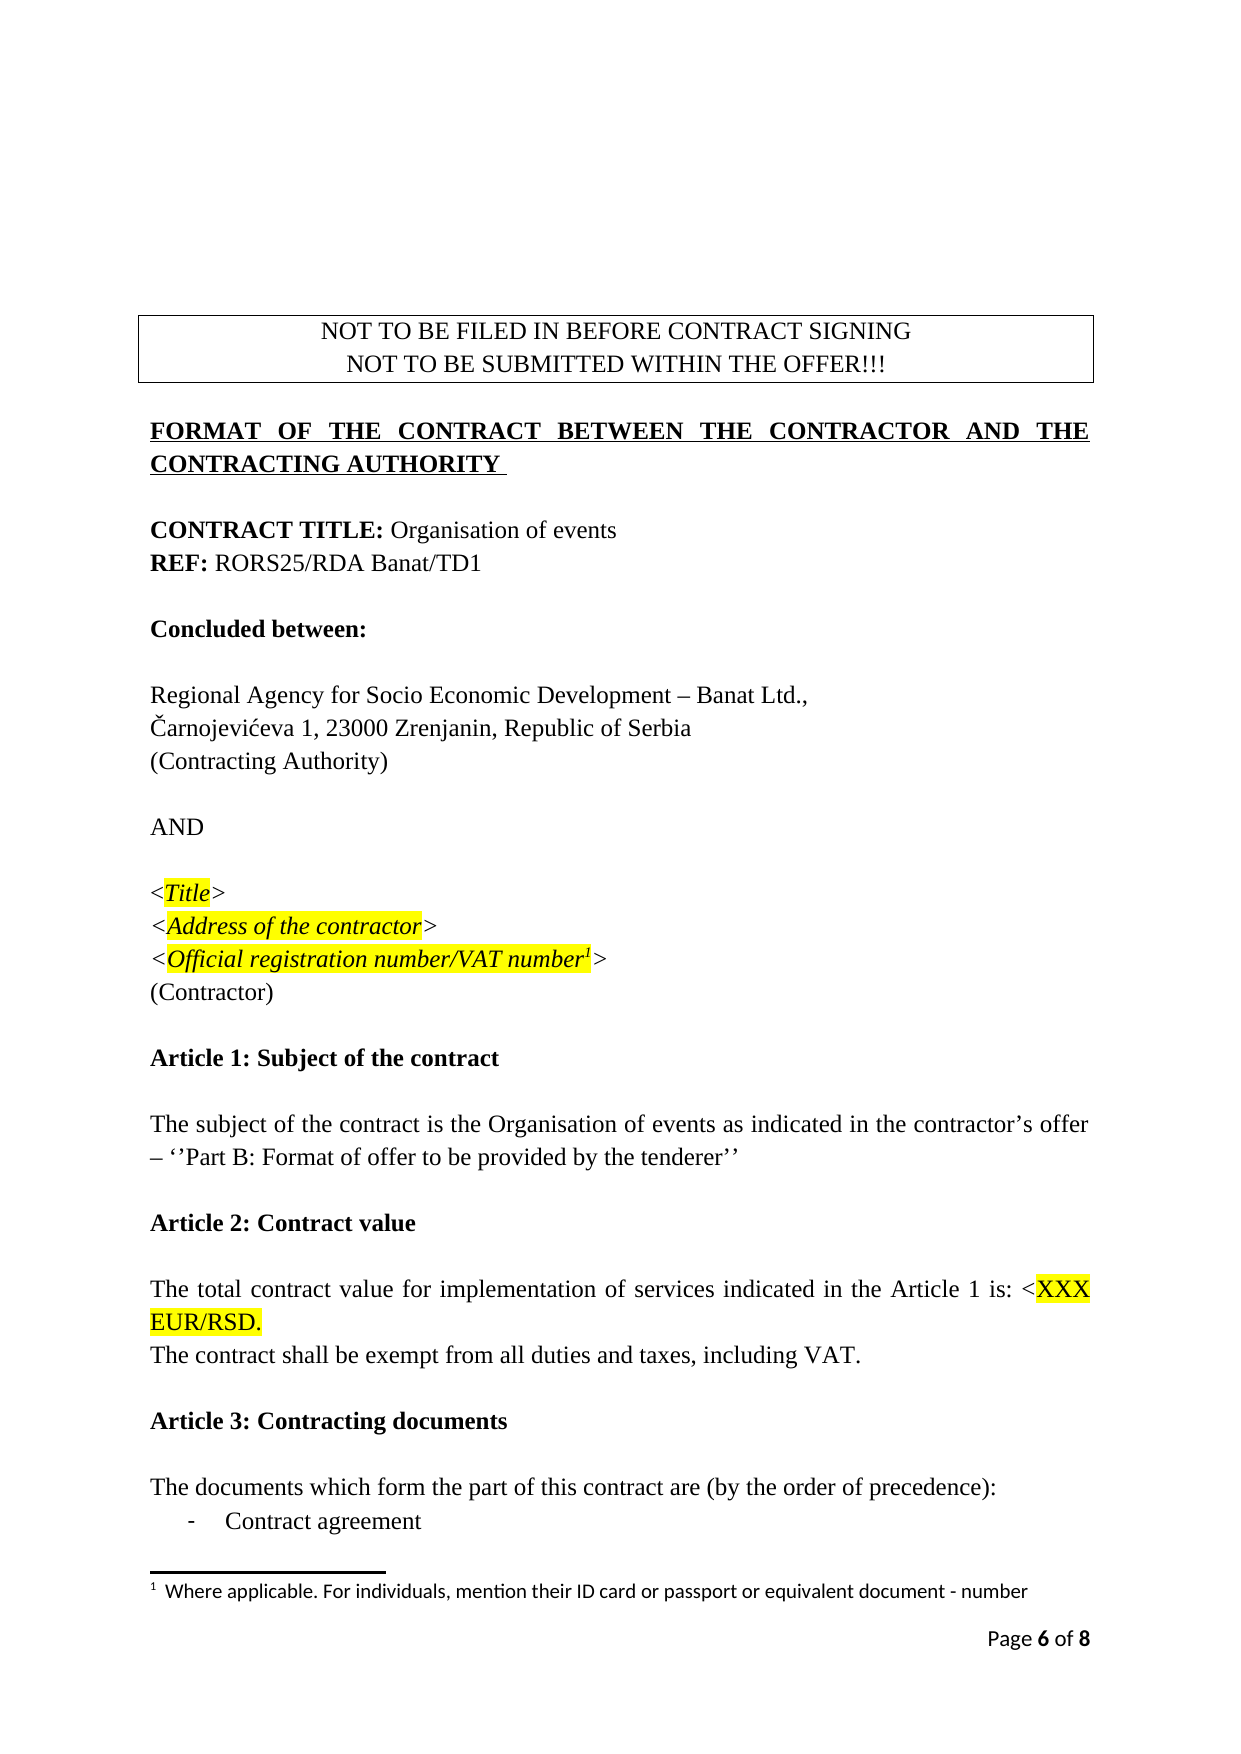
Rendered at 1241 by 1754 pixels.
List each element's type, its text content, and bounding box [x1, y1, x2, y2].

text <Official registration number/VAT number> [591, 944, 1090, 973]
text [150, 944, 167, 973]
table_header NOT TO BE FILED IN BEFORE CONTRACT SIGNING NOT TO BE SUBMITTED WITHIN THE OFFER!!! [139, 316, 1093, 382]
text The documents which form the part of this contract are (by the order of precedence): [150, 1472, 1090, 1501]
text The subject of the contract is the Organisation of events as indicated in the contractor’s offer – ‘’Part B: Format of offer to be provided by the tenderer’’ [150, 1109, 1090, 1171]
text The total contract value for implementation of services indicated in the Article 1 is: <XXX EUR/RSD. [150, 1274, 1090, 1336]
text Regional Agency for Socio Economic Development – Banat Ltd., [150, 680, 1090, 709]
text Concluded between: [150, 614, 1090, 643]
text Čarnojevićeva 1, 23000 Zrenjanin, Republic of Serbia [150, 713, 1090, 742]
text <Title> [210, 878, 1090, 907]
text (Contractor) [150, 977, 1090, 1006]
text REF: RORS25/RDA Banat/TD1 [150, 548, 1090, 577]
text The contract shall be exempt from all duties and taxes, including VAT. [150, 1340, 1090, 1369]
text (Contracting Authority) [150, 746, 1090, 775]
list Contract agreement [187, 1506, 1090, 1536]
text CONTRACT TITLE: Organisation of events [150, 515, 1090, 544]
text Article 3: Contracting documents [150, 1406, 1090, 1435]
text <Address of the contractor> [422, 911, 1090, 940]
text FORMAT OF THE CONTRACT BETWEEN THE CONTRACTOR AND THE CONTRACTING AUTHORITY [150, 416, 1090, 441]
text Article 1: Subject of the contract [150, 1043, 1090, 1072]
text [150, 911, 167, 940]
text Article 2: Contract value [150, 1208, 1090, 1237]
text AND [150, 812, 1090, 841]
text FORMAT OF THE CONTRACT BETWEEN THE CONTRACTOR AND THE CONTRACTING AUTHORITY [150, 442, 1090, 478]
